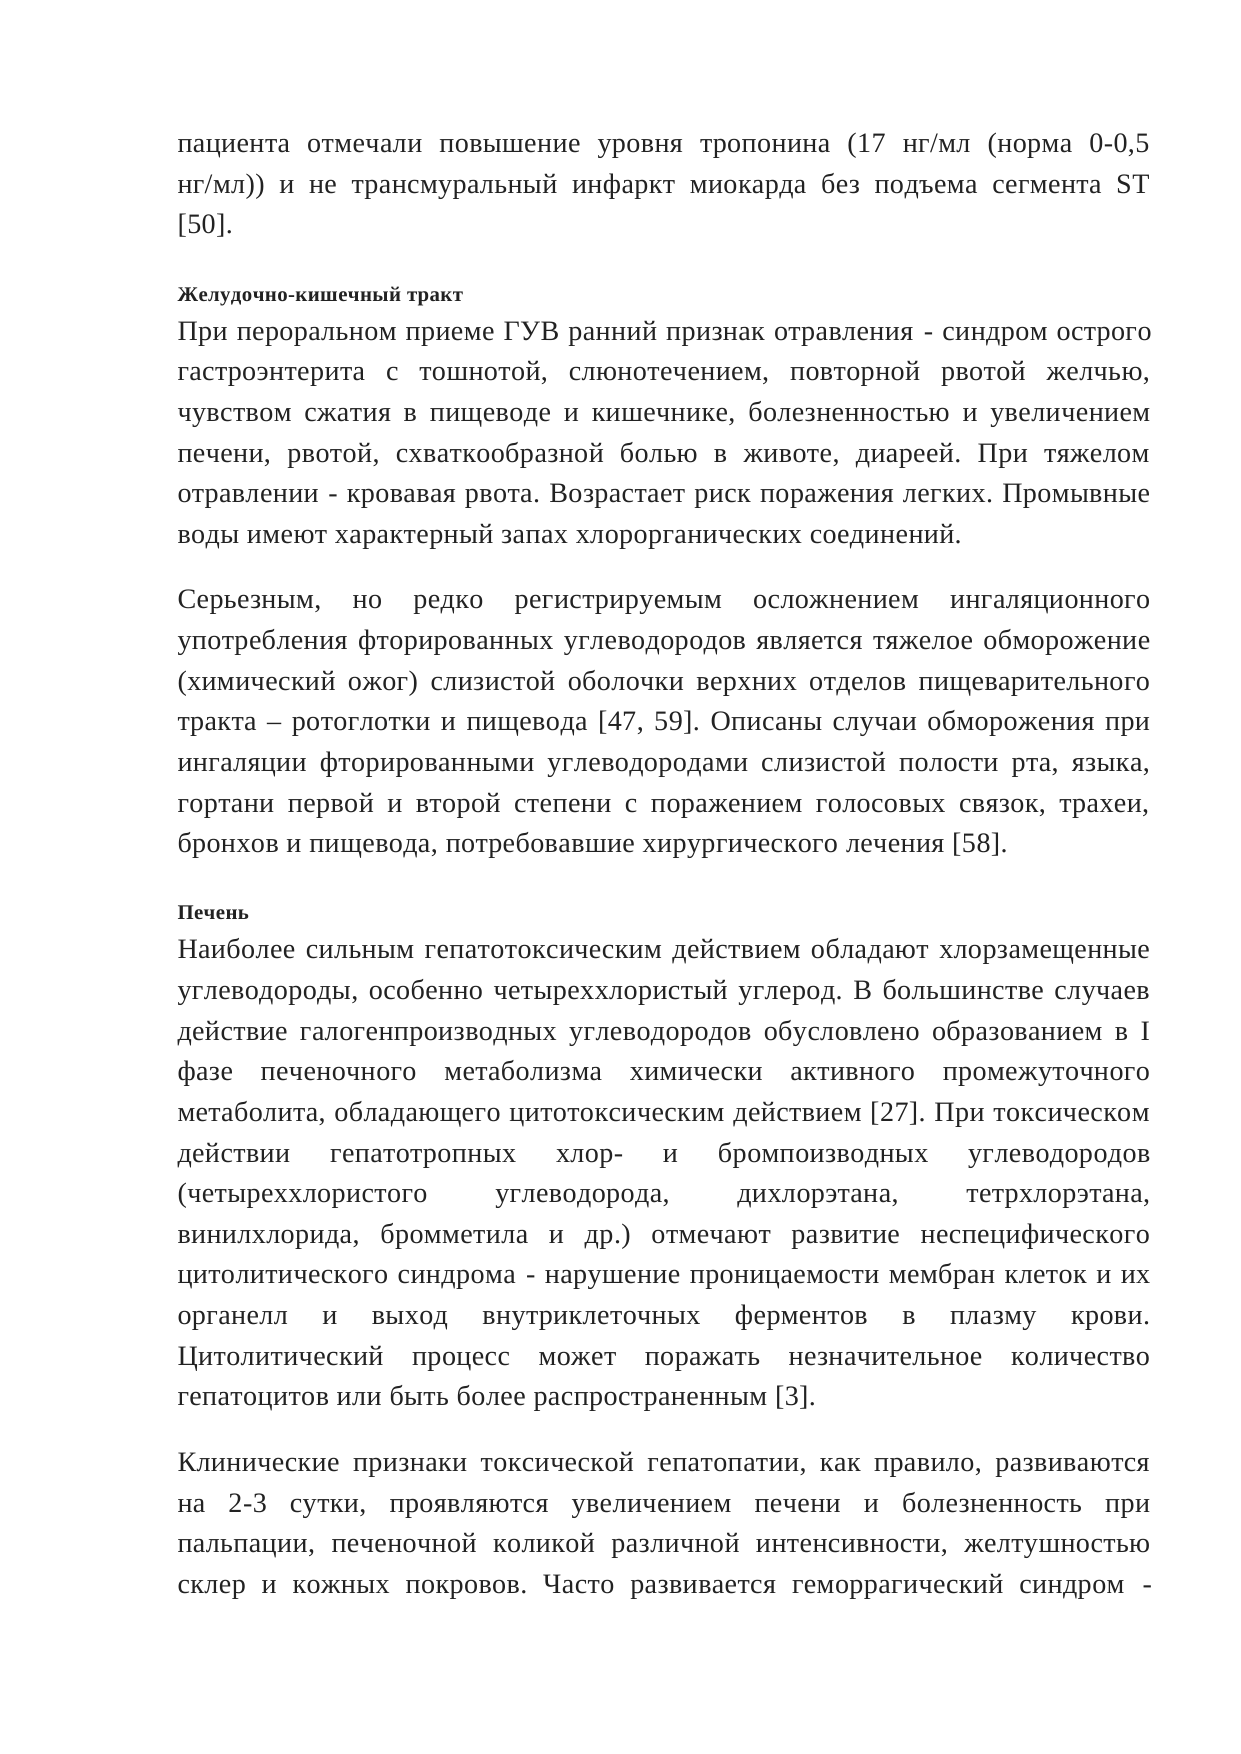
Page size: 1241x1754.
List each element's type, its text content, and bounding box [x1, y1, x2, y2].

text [177, 1437, 1152, 1599]
text Печень [177, 884, 1152, 924]
text При пероральном приеме ГУВ ранний признак отравления - синдром острого гастроэнтерита с тошнотой, слюнотечением, повторной рвотой желчью, чувством сжатия в пищеводе и кишечнике, болезненностью и увеличением печени, рвотой, схваткообразной болью в животе, диареей. При тяжелом отравлении - кровавая рвота. Возрастает риск поражения легких. Промывные воды имеют характерный запах хлорорганических соединений. [177, 306, 1152, 549]
text Серьезным, но редко регистрируемым осложнением ингаляционного употребления фторированных углеводородов является тяжелое обморожение (химический ожог) слизистой оболочки верхних отделов пищеварительного тракта – ротоглотки и пищевода [47, 59]. Описаны случаи обморожения при ингаляции фторированными углеводородами слизистой полости рта, языка, гортани первой и второй степени с поражением голосовых связок, трахеи, бронхов и пищевода, потребовавшие хирургического лечения [58]. [177, 574, 1152, 859]
text Желудочно-кишечный тракт [177, 265, 1152, 306]
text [177, 118, 1152, 240]
text Наиболее сильным гепатотоксическим действием обладают хлорзамещенные углеводороды, особенно четыреххлористый углерод. В большинстве случаев действие галогенпроизводных углеводородов обусловлено образованием в I фазе печеночного метаболизма химически активного промежуточного метаболита, обладающего цитотоксическим действием [27]. При токсическом действии гепатотропных хлор- и бромпоизводных углеводородов (четыреххлористого углеводорода, дихлорэтана, тетрхлорэтана, винилхлорида, бромметила и др.) отмечают развитие неспецифического цитолитического синдрома - нарушение проницаемости мембран клеток и их органелл и выход внутриклеточных ферментов в плазму крови. Цитолитический процесс может поражать незначительное количество гепатоцитов или быть более распространенным [3]. [177, 924, 1152, 1412]
